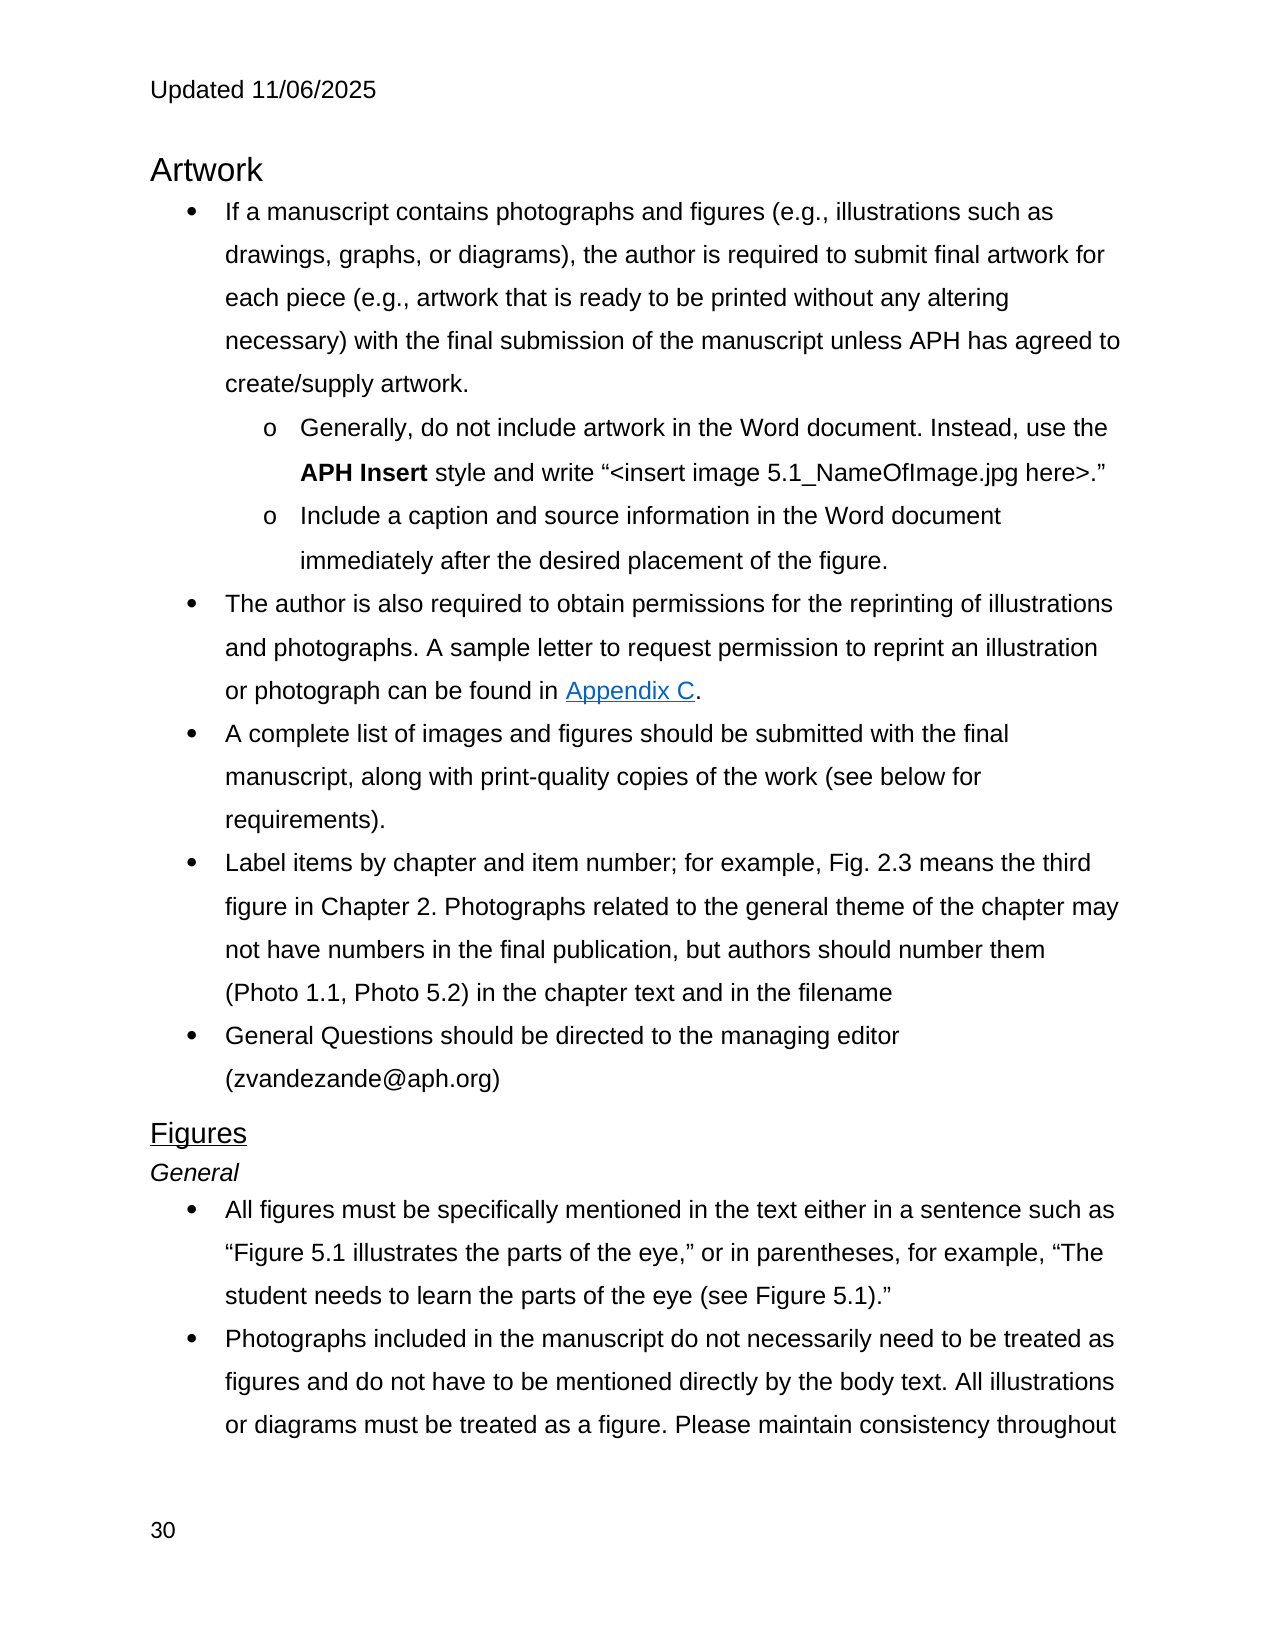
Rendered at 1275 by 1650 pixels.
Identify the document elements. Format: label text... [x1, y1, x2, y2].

list Generally, do not include artwork in the Word document. Instead, use the APH Insert style and write “<insert image 5.1_NameOfImage.jpg here>.” [262, 412, 1125, 487]
list Label items by chapter and item number; for example, Fig. 2.3 means the third figure in Chapter 2. Photographs related to the general theme of the chapter may not have numbers in the final publication, but authors should number them (Photo 1.1, Photo 5.2) in the chapter text and in the filename [187, 848, 1125, 1007]
subtitle General [150, 1157, 1125, 1186]
subtitle Artwork [150, 150, 1125, 188]
list If a manuscript contains photographs and figures (e.g., illustrations such as drawings, graphs, or diagrams), the author is required to submit final artwork for each piece (e.g., artwork that is ready to be printed without any altering necessary) with the final submission of the manuscript unless APH has agreed to create/supply artwork. [187, 197, 1125, 398]
list General Questions should be directed to the managing editor (zvandezande@aph.org) [187, 1021, 1125, 1093]
list The author is also required to obtain permissions for the reprinting of illustrations and photographs. A sample letter to request permission to reprint an illustration or photograph can be found in Appendix C. [187, 589, 1125, 704]
list Include a caption and source information in the Word document immediately after the desired placement of the figure. [262, 501, 1125, 575]
list A complete list of images and figures should be submitted with the final manuscript, along with print-quality copies of the work (see below for requirements). [187, 719, 1125, 834]
subtitle Figures [150, 1116, 1125, 1149]
list All figures must be specifically mentioned in the text either in a sentence such as “Figure 5.1 illustrates the parts of the eye,” or in parentheses, for example, “The student needs to learn the parts of the eye (see Figure 5.1).” [187, 1194, 1125, 1310]
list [187, 1324, 1125, 1439]
